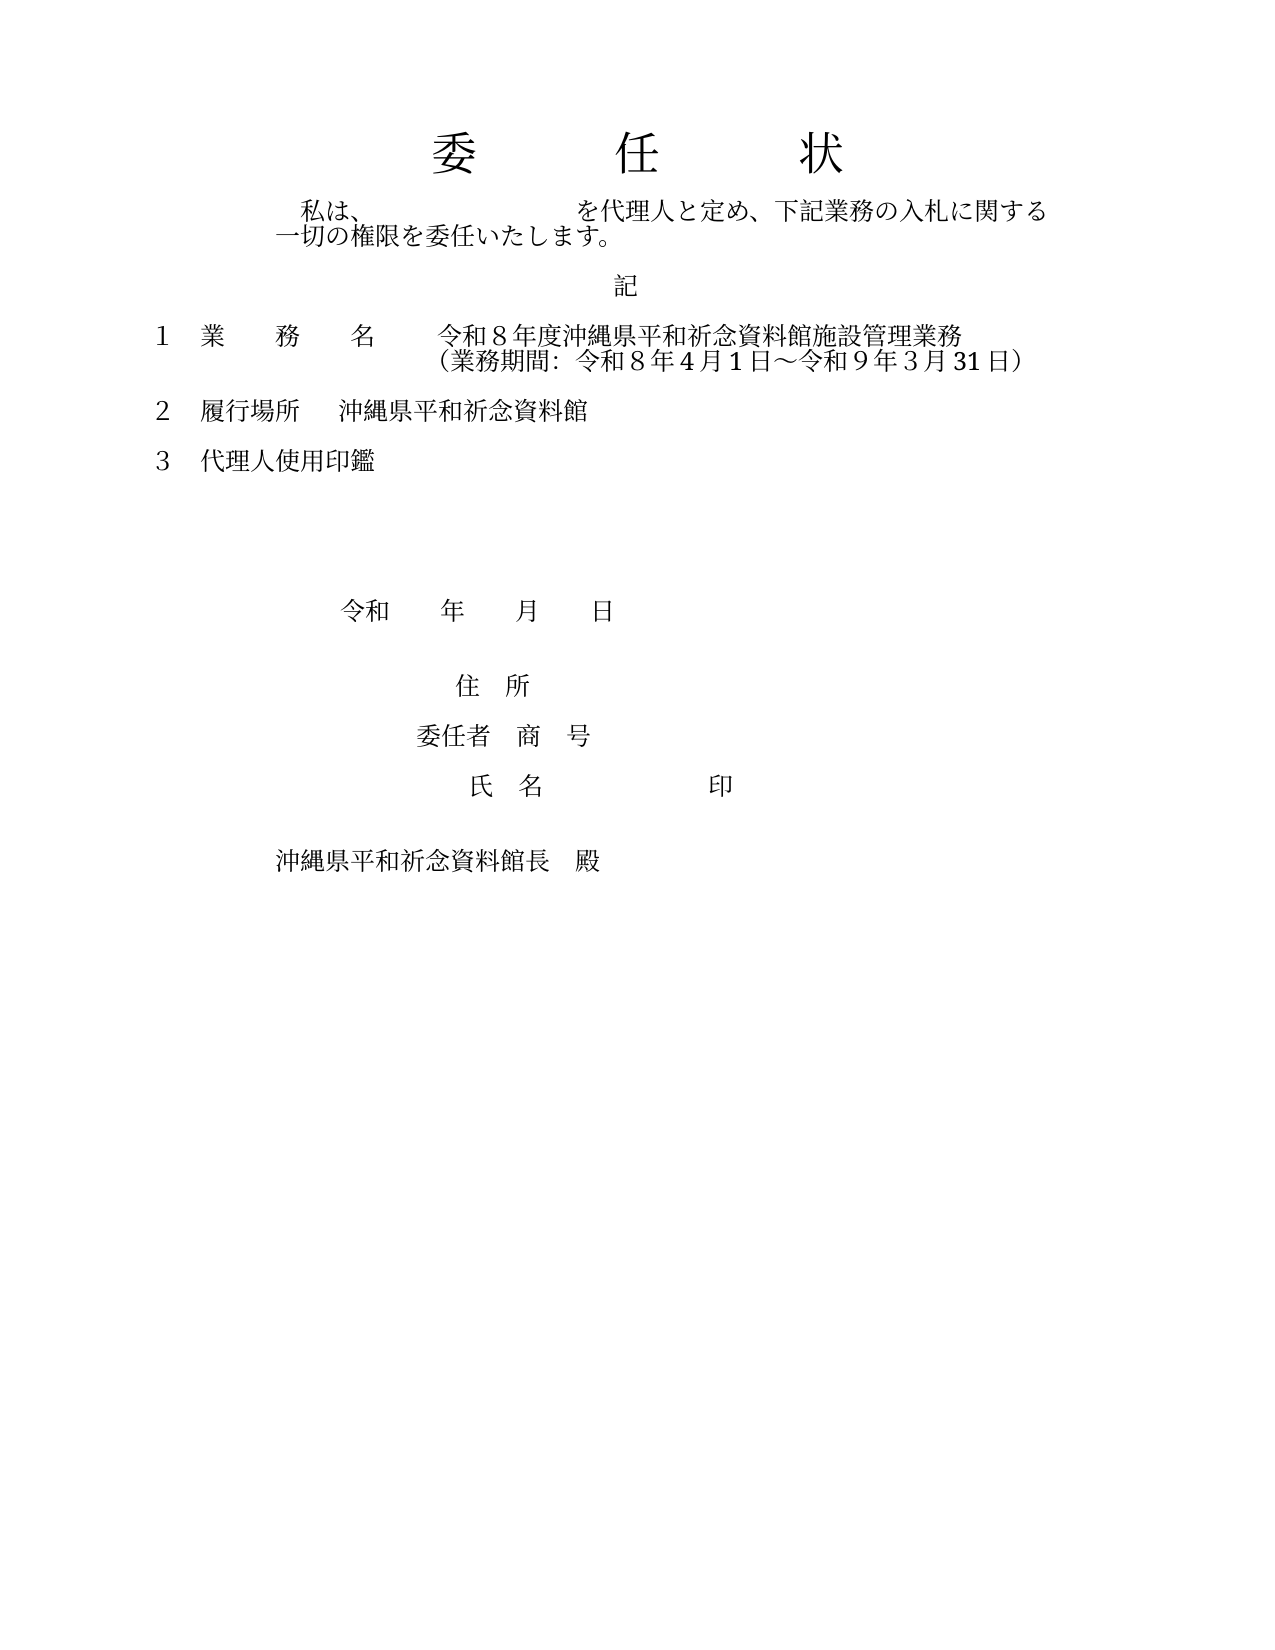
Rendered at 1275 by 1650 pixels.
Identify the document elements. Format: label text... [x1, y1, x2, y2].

text 住 所 [150, 675, 1125, 700]
text （業務期間：令和８年4月1日～令和９年３月31日） [150, 350, 1125, 375]
text 委任者 商 号 [150, 725, 1125, 750]
text 私は、 を代理人と定め、下記業務の入札に関する [150, 200, 1125, 225]
text 沖縄県平和祈念資料館長 殿 [150, 850, 1125, 875]
text ２ 履行場所 沖縄県平和祈念資料館 [150, 400, 1125, 425]
text 氏 名 印 [150, 775, 1125, 800]
text 令和 年 月 日 [150, 600, 1125, 625]
text 委 任 状 [150, 150, 1125, 175]
text １ 業 務 名 令和８年度沖縄県平和祈念資料館施設管理業務 [150, 325, 1125, 350]
text ３ 代理人使用印鑑 [150, 450, 1125, 475]
text 一切の権限を委任いたします。 [150, 225, 1125, 250]
text 記 [150, 275, 1125, 300]
